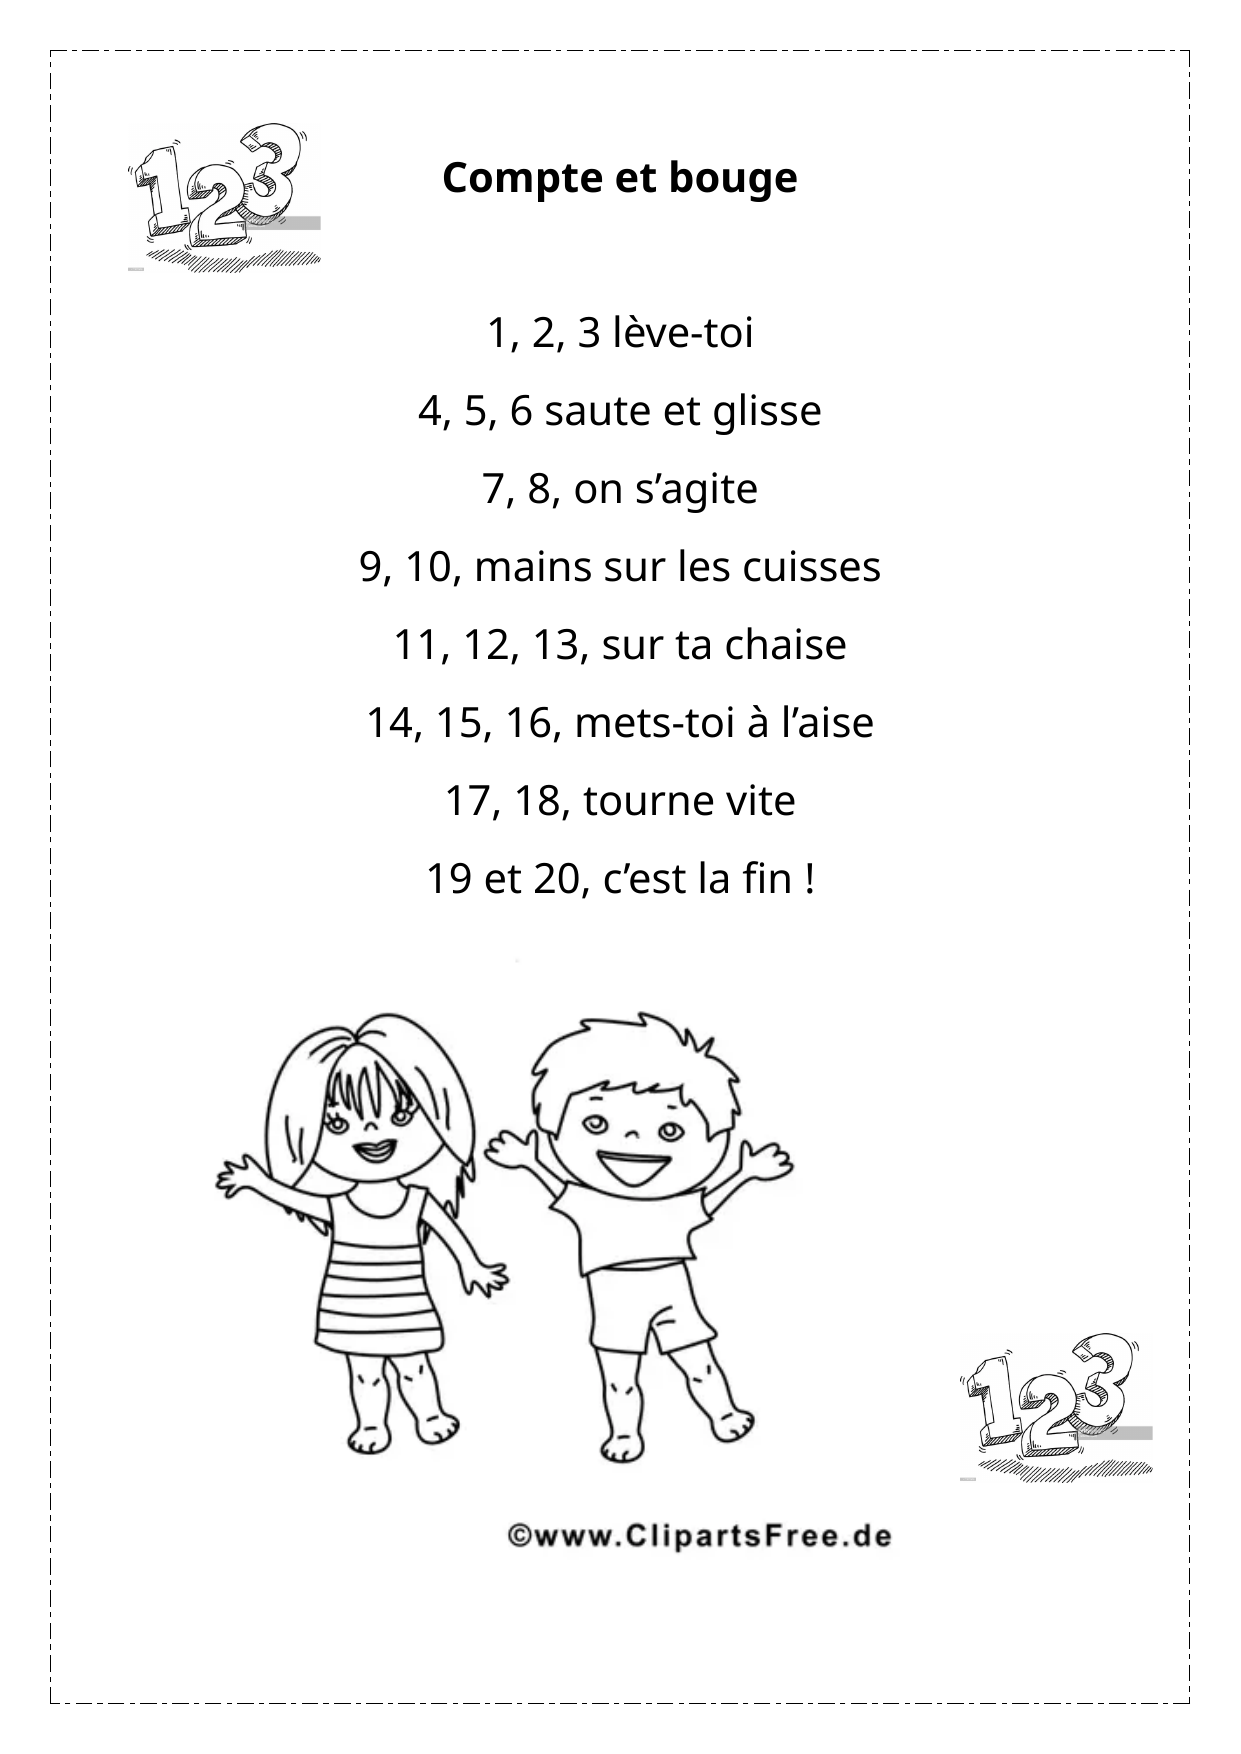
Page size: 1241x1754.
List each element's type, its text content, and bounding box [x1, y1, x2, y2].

text 1, 2, 3 lève-toi [147, 303, 1093, 360]
picture [960, 1333, 1153, 1483]
picture [62, 914, 947, 1577]
text 9, 10, mains sur les cuisses [147, 537, 1093, 594]
text 7, 8, on s’agite [147, 459, 1093, 516]
text Compte et bouge [321, 147, 1093, 204]
text 19 et 20, c’est la fin ! [147, 849, 1093, 906]
text 17, 18, tourne vite [147, 771, 1093, 828]
text 11, 12, 13, sur ta chaise [147, 615, 1093, 672]
text 4, 5, 6 saute et glisse [147, 381, 1093, 438]
picture [128, 123, 321, 273]
text 14, 15, 16, mets-toi à l’aise [147, 693, 1093, 750]
